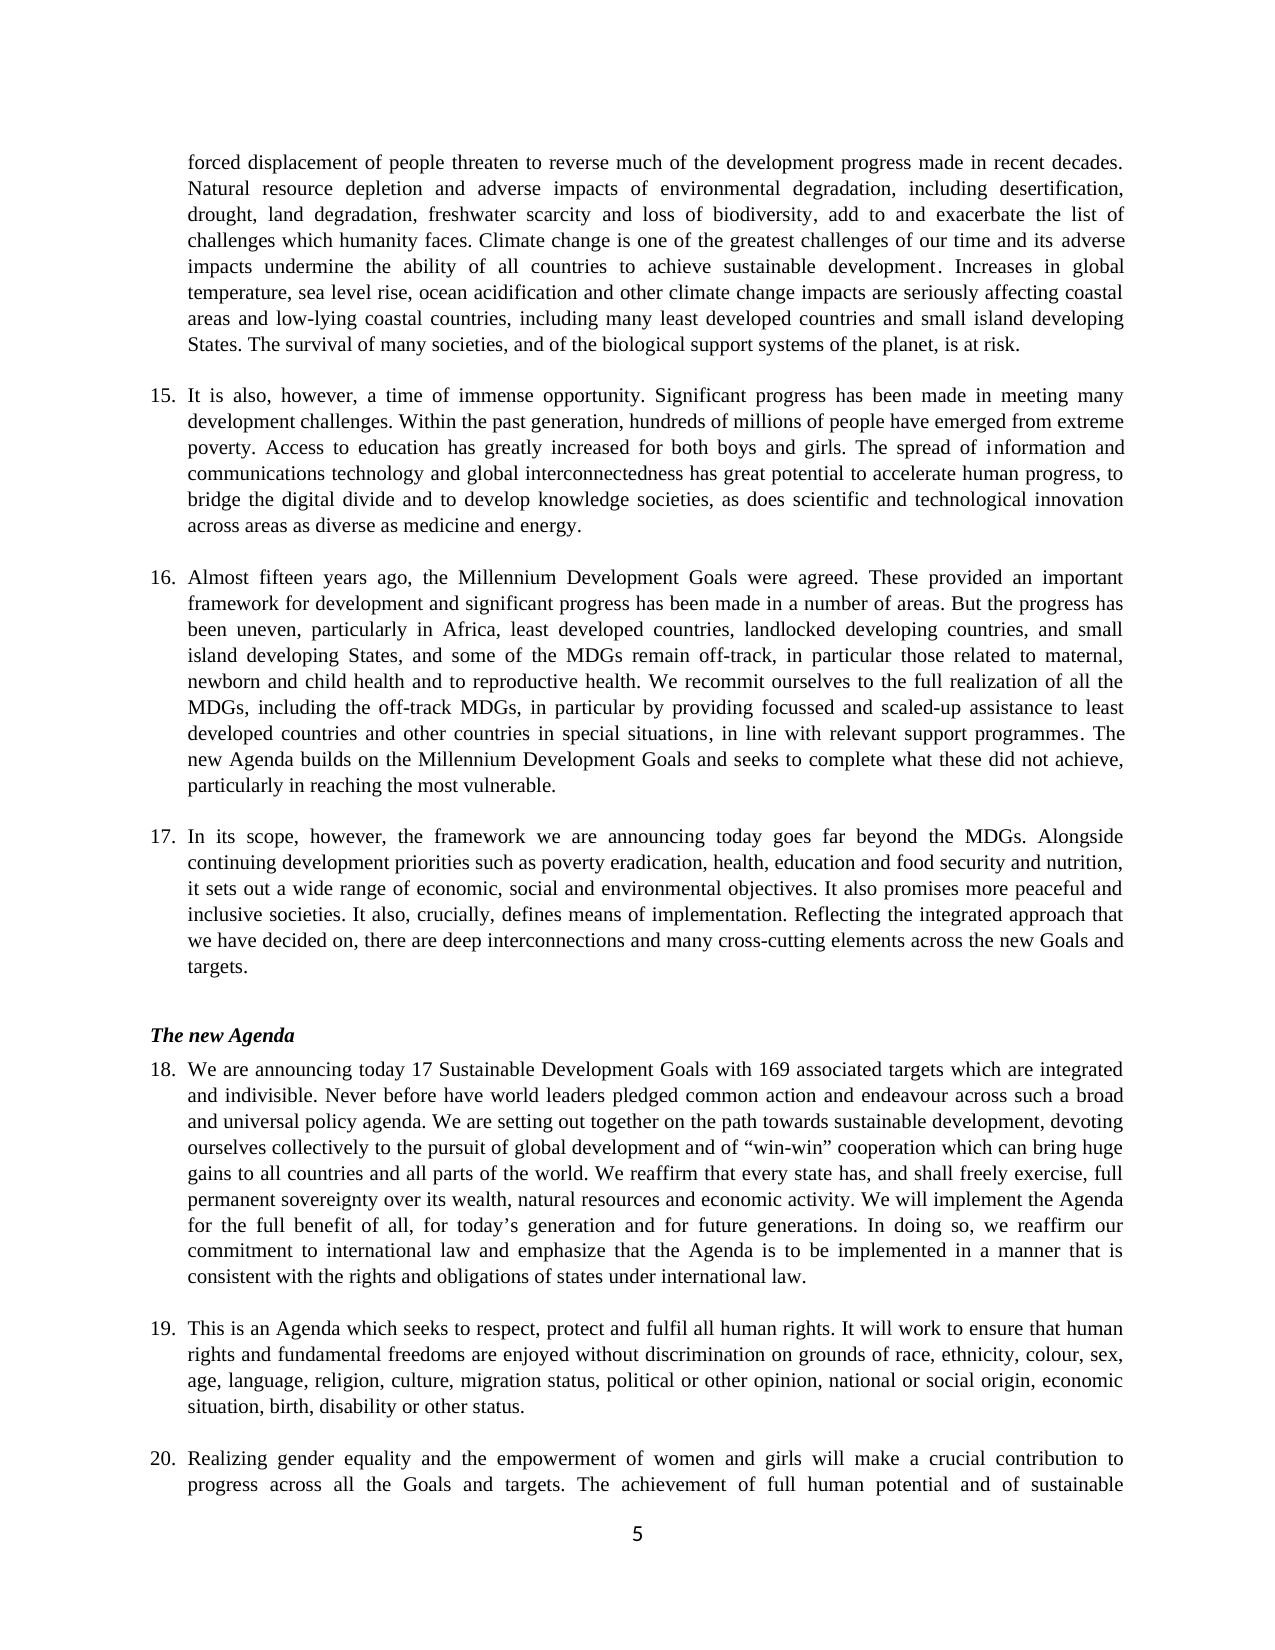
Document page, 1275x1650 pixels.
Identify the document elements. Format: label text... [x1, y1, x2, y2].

text The new Agenda [150, 1023, 1125, 1047]
list Almost fifteen years ago, the Millennium Development Goals were agreed. These provided an important framework for development and significant progress has been made in a number of areas. But the progress has been uneven, particularly in Africa, least developed countries, landlocked developing countries, and small island developing States, and some of the MDGs remain off-track, in particular those related to maternal, newborn and child health and to reproductive health. We recommit ourselves to the full realization of all the MDGs, including the off-track MDGs, in particular by providing focussed and scaled-up assistance to least developed countries and other countries in special situations, in line with relevant support programmes. The new Agenda builds on the Millennium Development Goals and seeks to complete what these did not achieve, particularly in reaching the most vulnerable. [150, 565, 1125, 797]
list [150, 150, 1125, 356]
list It is also, however, a time of immense opportunity. Significant progress has been made in meeting many development challenges. Within the past generation, hundreds of millions of people have emerged from extreme poverty. Access to education has greatly increased for both boys and girls. The spread of information and communications technology and global interconnectedness has great potential to accelerate human progress, to bridge the digital divide and to develop knowledge societies, as does scientific and technological innovation across areas as diverse as medicine and energy. [150, 383, 1125, 537]
list In its scope, however, the framework we are announcing today goes far beyond the MDGs. Alongside continuing development priorities such as poverty eradication, health, education and food security and nutrition, it sets out a wide range of economic, social and environmental objectives. It also promises more peaceful and inclusive societies. It also, crucially, defines means of implementation. Reflecting the integrated approach that we have decided on, there are deep interconnections and many cross-cutting elements across the new Goals and targets. [150, 824, 1125, 978]
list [150, 1446, 1125, 1496]
list This is an Agenda which seeks to respect, protect and fulfil all human rights. It will work to ensure that human rights and fundamental freedoms are enjoyed without discrimination on grounds of race, ethnicity, colour, sex, age, language, religion, culture, migration status, political or other opinion, national or social origin, economic situation, birth, disability or other status. [150, 1316, 1125, 1418]
list We are announcing today 17 Sustainable Development Goals with 169 associated targets which are integrated and indivisible. Never before have world leaders pledged common action and endeavour across such a broad and universal policy agenda. We are setting out together on the path towards sustainable development, devoting ourselves collectively to the pursuit of global development and of “win-win” cooperation which can bring huge gains to all countries and all parts of the world. We reaffirm that every state has, and shall freely exercise, full permanent sovereignty over its wealth, natural resources and economic activity. We will implement the Agenda for the full benefit of all, for today’s generation and for future generations. In doing so, we reaffirm our commitment to international law and emphasize that the Agenda is to be implemented in a manner that is consistent with the rights and obligations of states under international law. [150, 1057, 1125, 1288]
